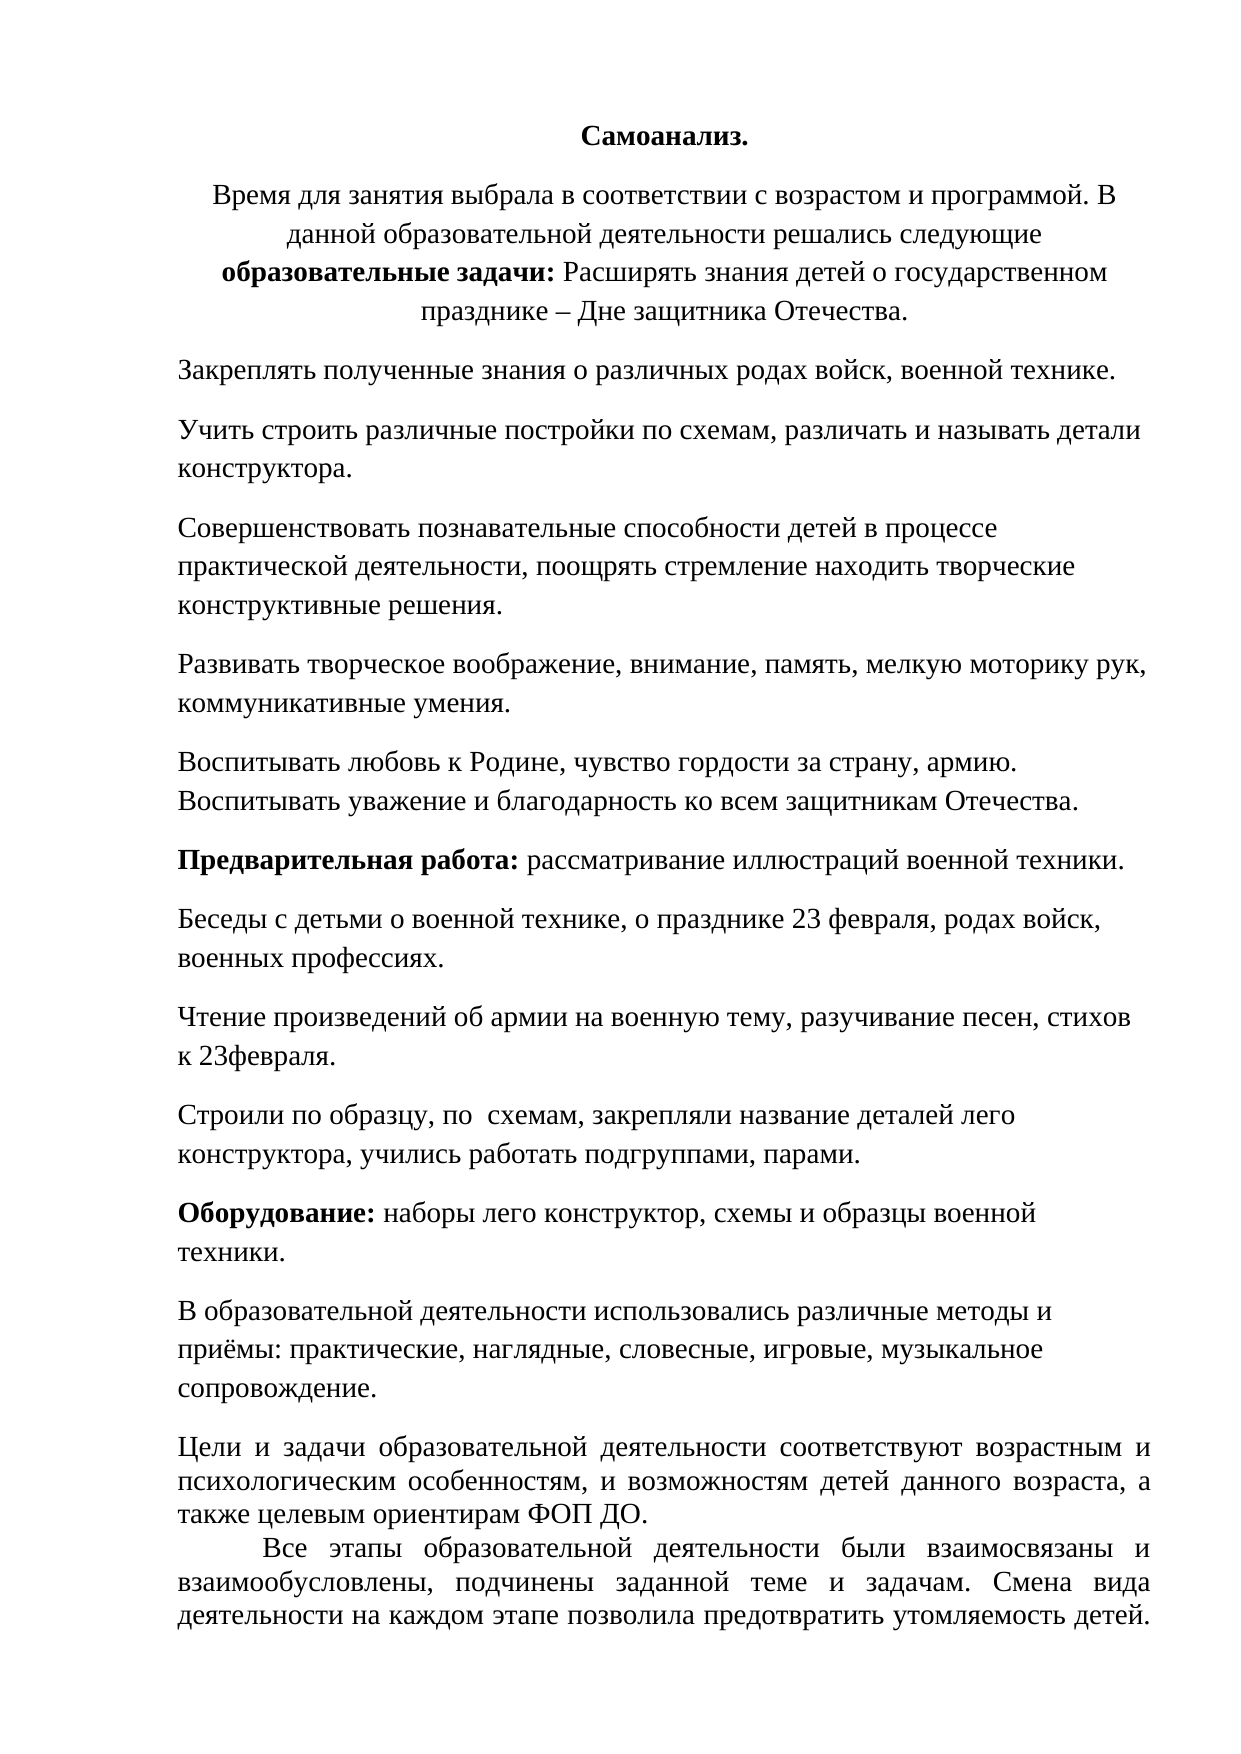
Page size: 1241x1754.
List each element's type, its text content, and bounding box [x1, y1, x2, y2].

text Воспитывать любовь к Родине, чувство гордости за страну, армию. Воспитывать уважение и благодарность ко всем защитникам Отечества. [177, 744, 1152, 816]
text Развивать творческое воображение, внимание, память, мелкую моторику рук, коммуникативные умения. [177, 646, 1152, 718]
text Строили по образцу, по схемам, закрепляли название деталей лего конструктора, учились работать подгруппами, парами. [177, 1097, 1152, 1169]
text Оборудование: наборы лего конструктор, схемы и образцы военной техники. [177, 1195, 1152, 1267]
text Учить строить различные постройки по схемам, различать и называть детали конструктора. [177, 412, 1152, 484]
text Беседы с детьми о военной технике, о празднике 23 февраля, родах войск, военных профессиях. [177, 901, 1152, 973]
text Предварительная работа: рассматривание иллюстраций военной техники. [177, 842, 1152, 876]
text Цели и задачи образовательной деятельности соответствуют возрастным и психологическим особенностям, и возможностям детей данного возраста, а также целевым ориентирам ФОП ДО. [177, 1429, 1152, 1530]
text Самоанализ. [177, 118, 1152, 152]
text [177, 1530, 1152, 1631]
text Чтение произведений об армии на военную тему, разучивание песен, стихов к 23февраля. [177, 999, 1152, 1071]
text В образовательной деятельности использовались различные методы и приёмы: практические, наглядные, словесные, игровые, музыкальное сопровождение. [177, 1293, 1152, 1404]
text Совершенствовать познавательные способности детей в процессе практической деятельности, поощрять стремление находить творческие конструктивные решения. [177, 510, 1152, 620]
text Закреплять полученные знания о различных родах войск, военной технике. [177, 352, 1152, 386]
text Время для занятия выбрала в соответствии с возрастом и программой. В данной образовательной деятельности решались следующие образовательные задачи: Расширять знания детей о государственном празднике – Дне защитника Отечества. [177, 177, 1152, 327]
